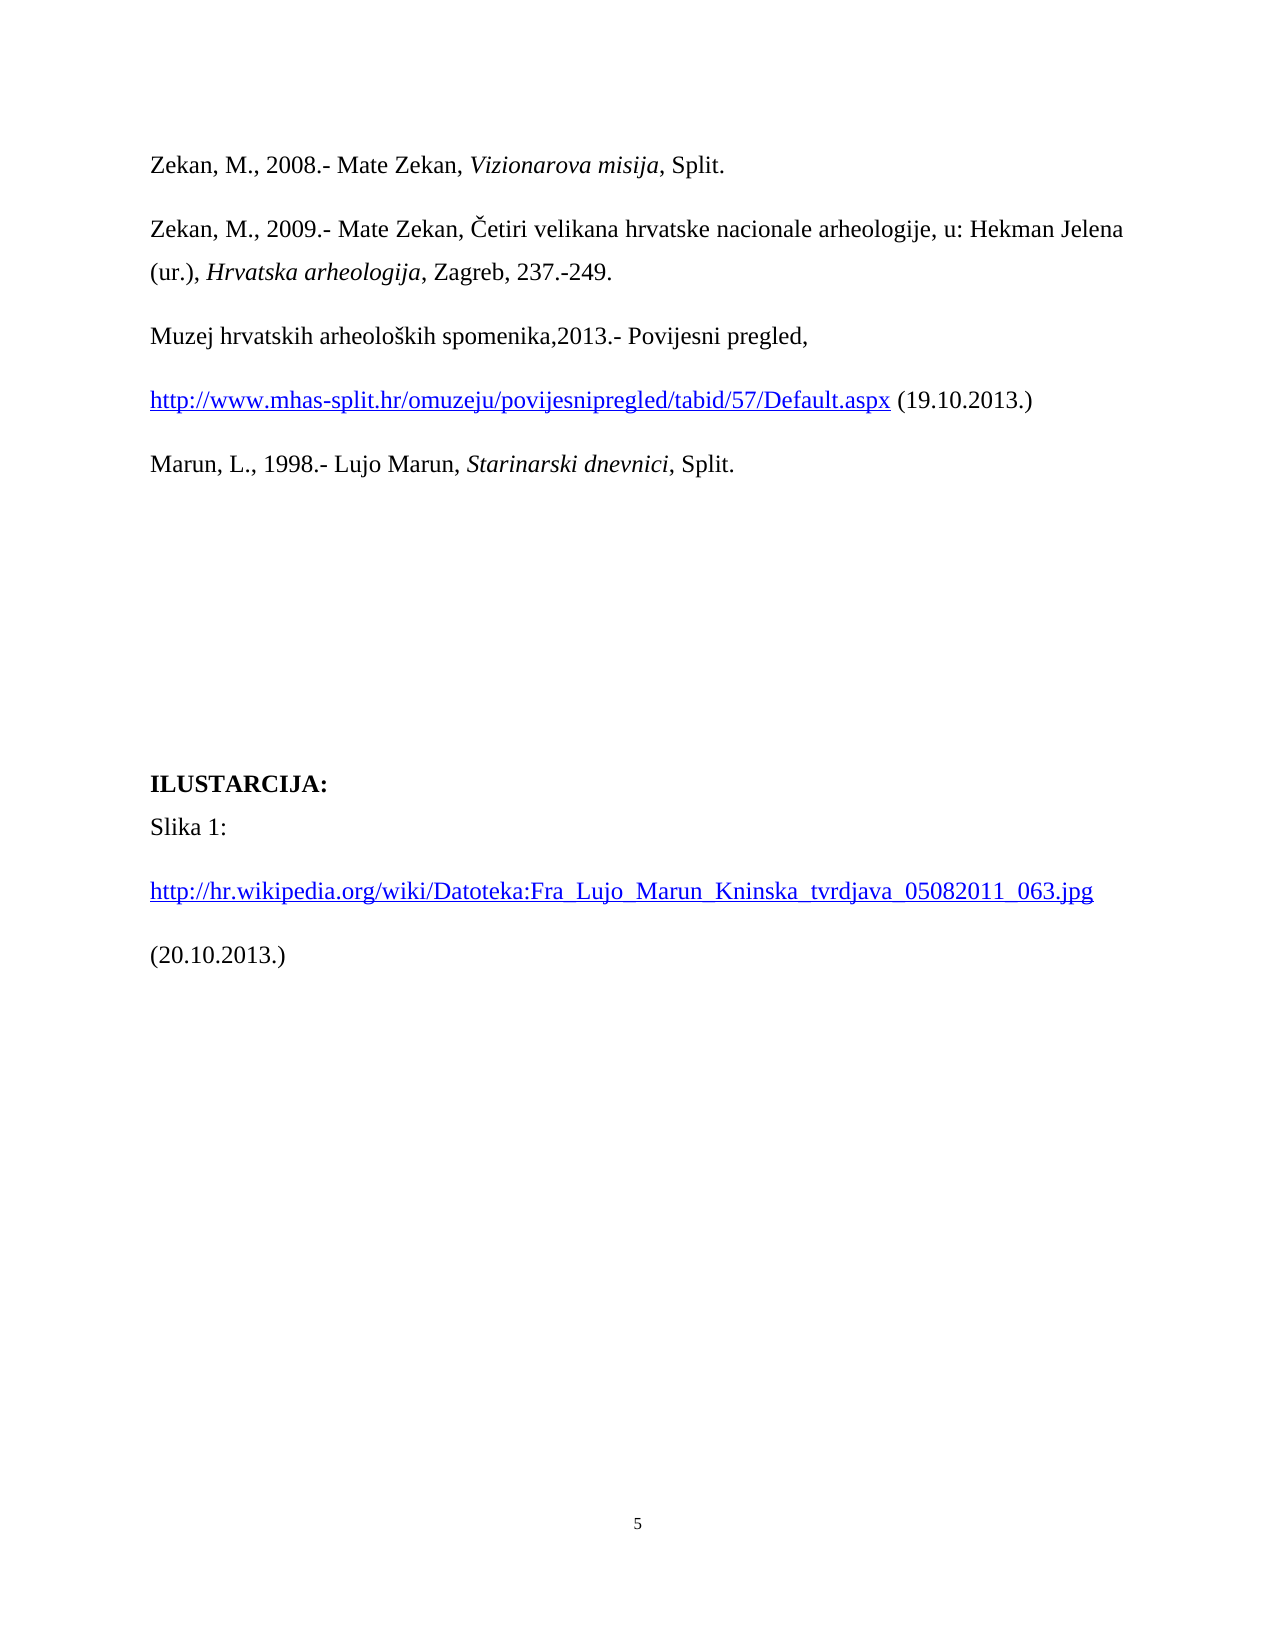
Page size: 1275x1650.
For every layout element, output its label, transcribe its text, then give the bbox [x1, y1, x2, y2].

text http://www.mhas-split.hr/omuzeju/povijesnipregled/tabid/57/Default.aspx (19.10.2013.) [150, 385, 1125, 414]
text Zekan, M., 2009.- Mate Zekan, Četiri velikana hrvatske nacionale arheologije, u: Hekman Jelena (ur.), Hrvatska arheologija, Zagreb, 237.-249. [150, 214, 1125, 286]
text Marun, L., 1998.- Lujo Marun, Starinarski dnevnici, Split. [150, 449, 1125, 478]
text Muzej hrvatskih arheoloških spomenika,2013.- Povijesni pregled, [150, 321, 1125, 350]
text ILUSTARCIJA: Slika 1: [150, 769, 1125, 841]
text Zekan, M., 2008.- Mate Zekan, Vizionarova misija, Split. [150, 150, 1125, 179]
text (20.10.2013.) [150, 940, 1125, 968]
text http://hr.wikipedia.org/wiki/Datoteka:Fra_Lujo_Marun_Kninska_tvrdjava_05082011_063.jpg [150, 876, 1125, 904]
